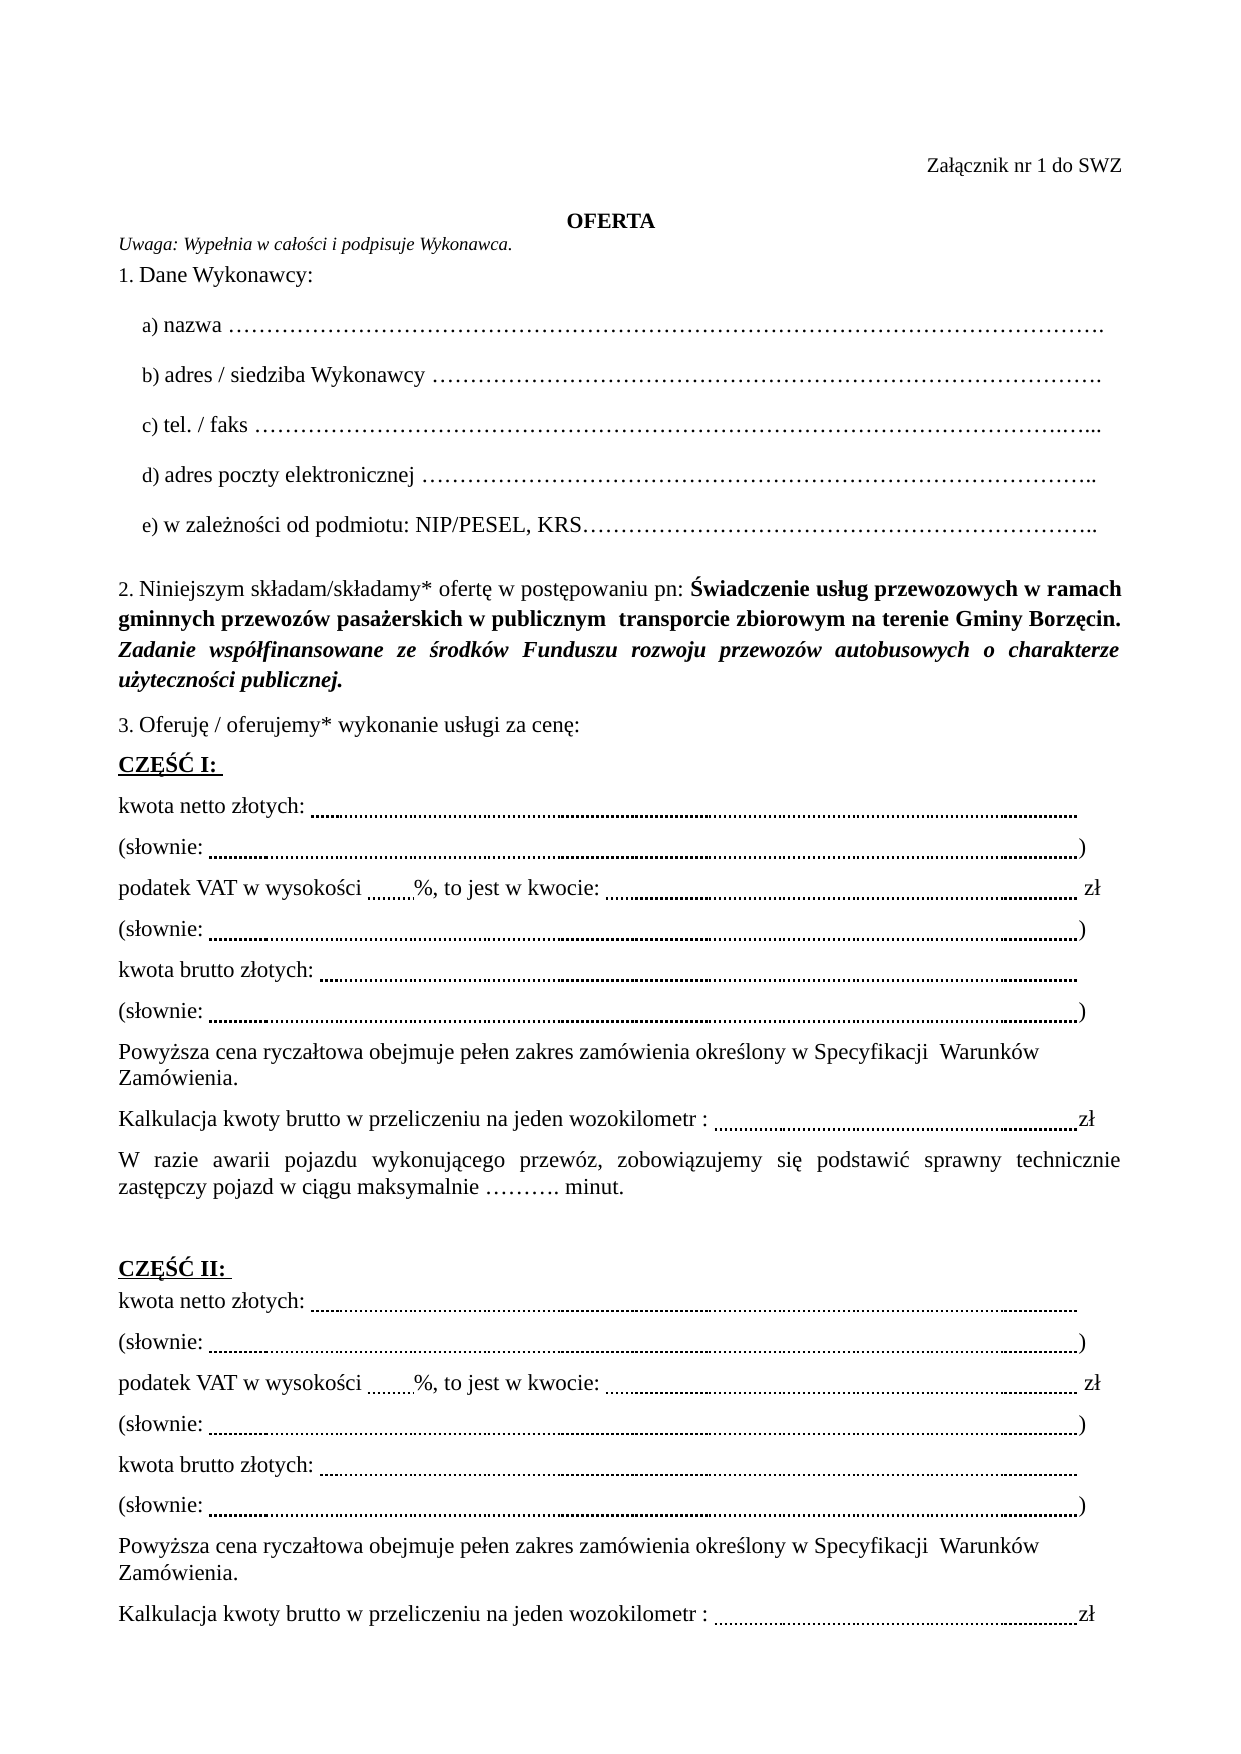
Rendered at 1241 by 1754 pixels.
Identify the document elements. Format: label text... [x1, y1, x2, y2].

list kwota netto złotych: [118, 1287, 1122, 1313]
list Kalkulacja kwoty brutto w przeliczeniu na jeden wozokilometr : zł [118, 1105, 1122, 1132]
list podatek VAT w wysokości %, to jest w kwocie: zł [118, 874, 1122, 901]
list (słownie: ) [118, 1410, 1122, 1436]
list (słownie: ) [118, 1492, 1122, 1518]
list adres poczty elektronicznej …………………………………………………………………………….. [142, 461, 1122, 487]
list adres / siedziba Wykonawcy ……………………………………………………………………………. [142, 361, 1122, 387]
list kwota brutto złotych: [118, 956, 1122, 983]
list (słownie: ) [118, 833, 1122, 860]
list (słownie: ) [118, 1328, 1122, 1354]
list W razie awarii pojazdu wykonującego przewóz, zobowiązujemy się podstawić sprawny technicznie zastępczy pojazd w ciągu maksymalnie ………. minut. [118, 1146, 1122, 1199]
text Uwaga: Wypełnia w całości i podpisuje Wykonawca. [118, 233, 1122, 255]
list kwota netto złotych: [118, 792, 1122, 819]
list Powyższa cena ryczałtowa obejmuje pełen zakres zamówienia określony w Specyfikacji Warunków Zamówienia. [118, 1532, 1122, 1585]
list kwota brutto złotych: [118, 1451, 1122, 1477]
list (słownie: ) [118, 997, 1122, 1023]
list Oferuję / oferujemy* wykonanie usługi za cenę: [118, 711, 1122, 737]
list Kalkulacja kwoty brutto w przeliczeniu na jeden wozokilometr : zł [118, 1600, 1122, 1626]
list CZĘŚĆ I: [118, 752, 1122, 778]
text Załącznik nr 1 do SWZ [118, 153, 1122, 177]
list Powyższa cena ryczałtowa obejmuje pełen zakres zamówienia określony w Specyfikacji Warunków Zamówienia. [118, 1038, 1122, 1091]
list Niniejszym składam/składamy* ofertę w postępowaniu pn: Świadczenie usług przewozowych w ramach gminnych przewozów pasażerskich w publicznym transporcie zbiorowym na terenie Gminy Borzęcin. Zadanie współfinansowane ze środków Funduszu rozwoju przewozów autobusowych o charakterze użyteczności publicznej. [118, 575, 1122, 692]
list tel. / faks …………………………………………………………………………………………….…... [142, 411, 1122, 437]
list podatek VAT w wysokości %, to jest w kwocie: zł [118, 1369, 1122, 1395]
list w zależności od podmiotu: NIP/PESEL, KRS………………………………………………………….. [142, 511, 1122, 537]
text OFERTA [99, 208, 1122, 233]
list (słownie: ) [118, 915, 1122, 942]
list Dane Wykonawcy: [118, 261, 1122, 287]
list nazwa ……………………………………………………………………………………………………. [142, 311, 1122, 337]
list CZĘŚĆ II: [118, 1254, 1122, 1281]
